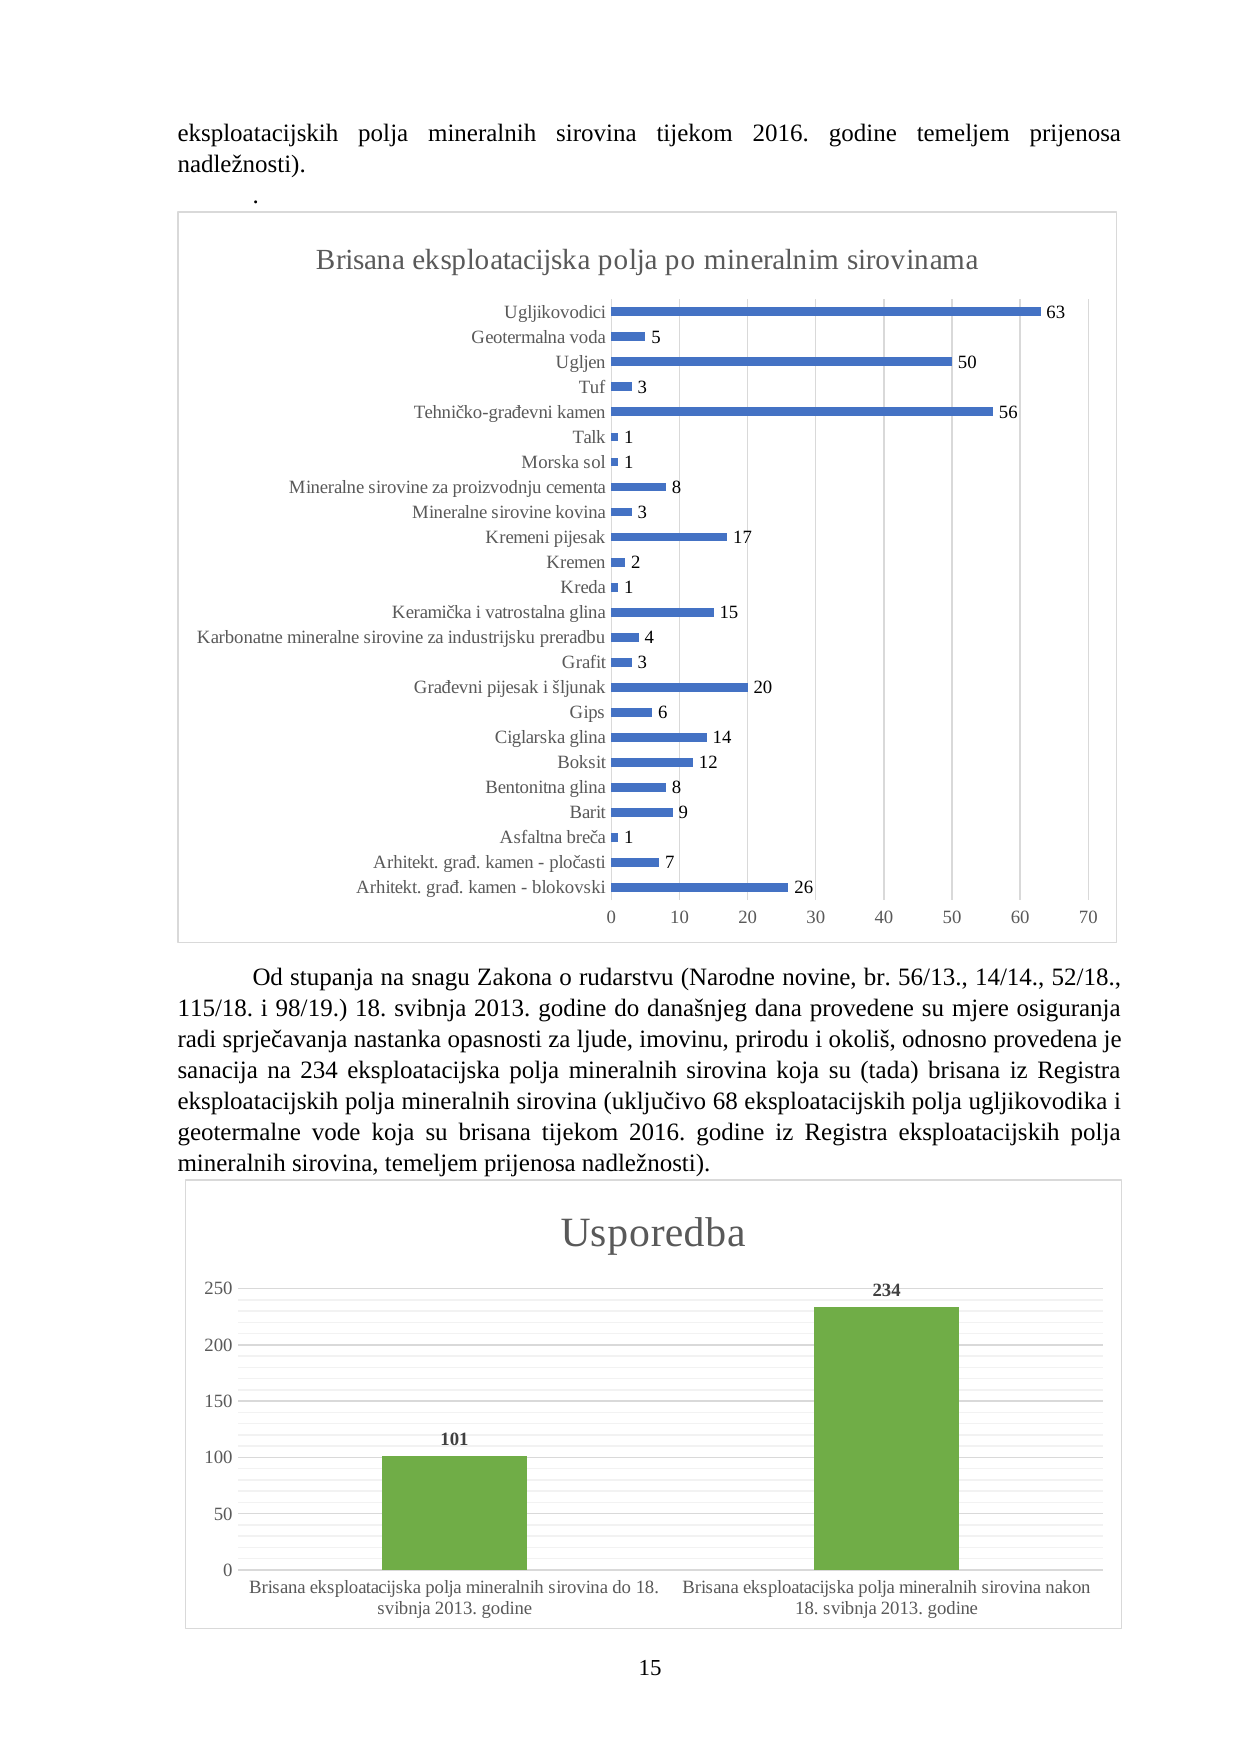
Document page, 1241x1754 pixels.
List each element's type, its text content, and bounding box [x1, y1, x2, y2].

text . [177, 180, 1122, 943]
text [177, 118, 1122, 178]
text Od stupanja na snagu Zakona o rudarstvu (Narodne novine, br. 56/13., 14/14., 52/18., 115/18. i 98/19.) 18. svibnja 2013. godine do današnjeg dana provedene su mjere osiguranja radi sprječavanja nastanka opasnosti za ljude, imovinu, prirodu i okoliš, odnosno provedena je sanacija na 234 eksploatacijska polja mineralnih sirovina koja su (tada) brisana iz Registra eksploatacijskih polja mineralnih sirovina (uključivo 68 eksploatacijskih polja ugljikovodika i geotermalne vode koja su brisana tijekom 2016. godine iz Registra eksploatacijskih polja mineralnih sirovina, temeljem prijenosa nadležnosti). [177, 962, 1122, 1177]
